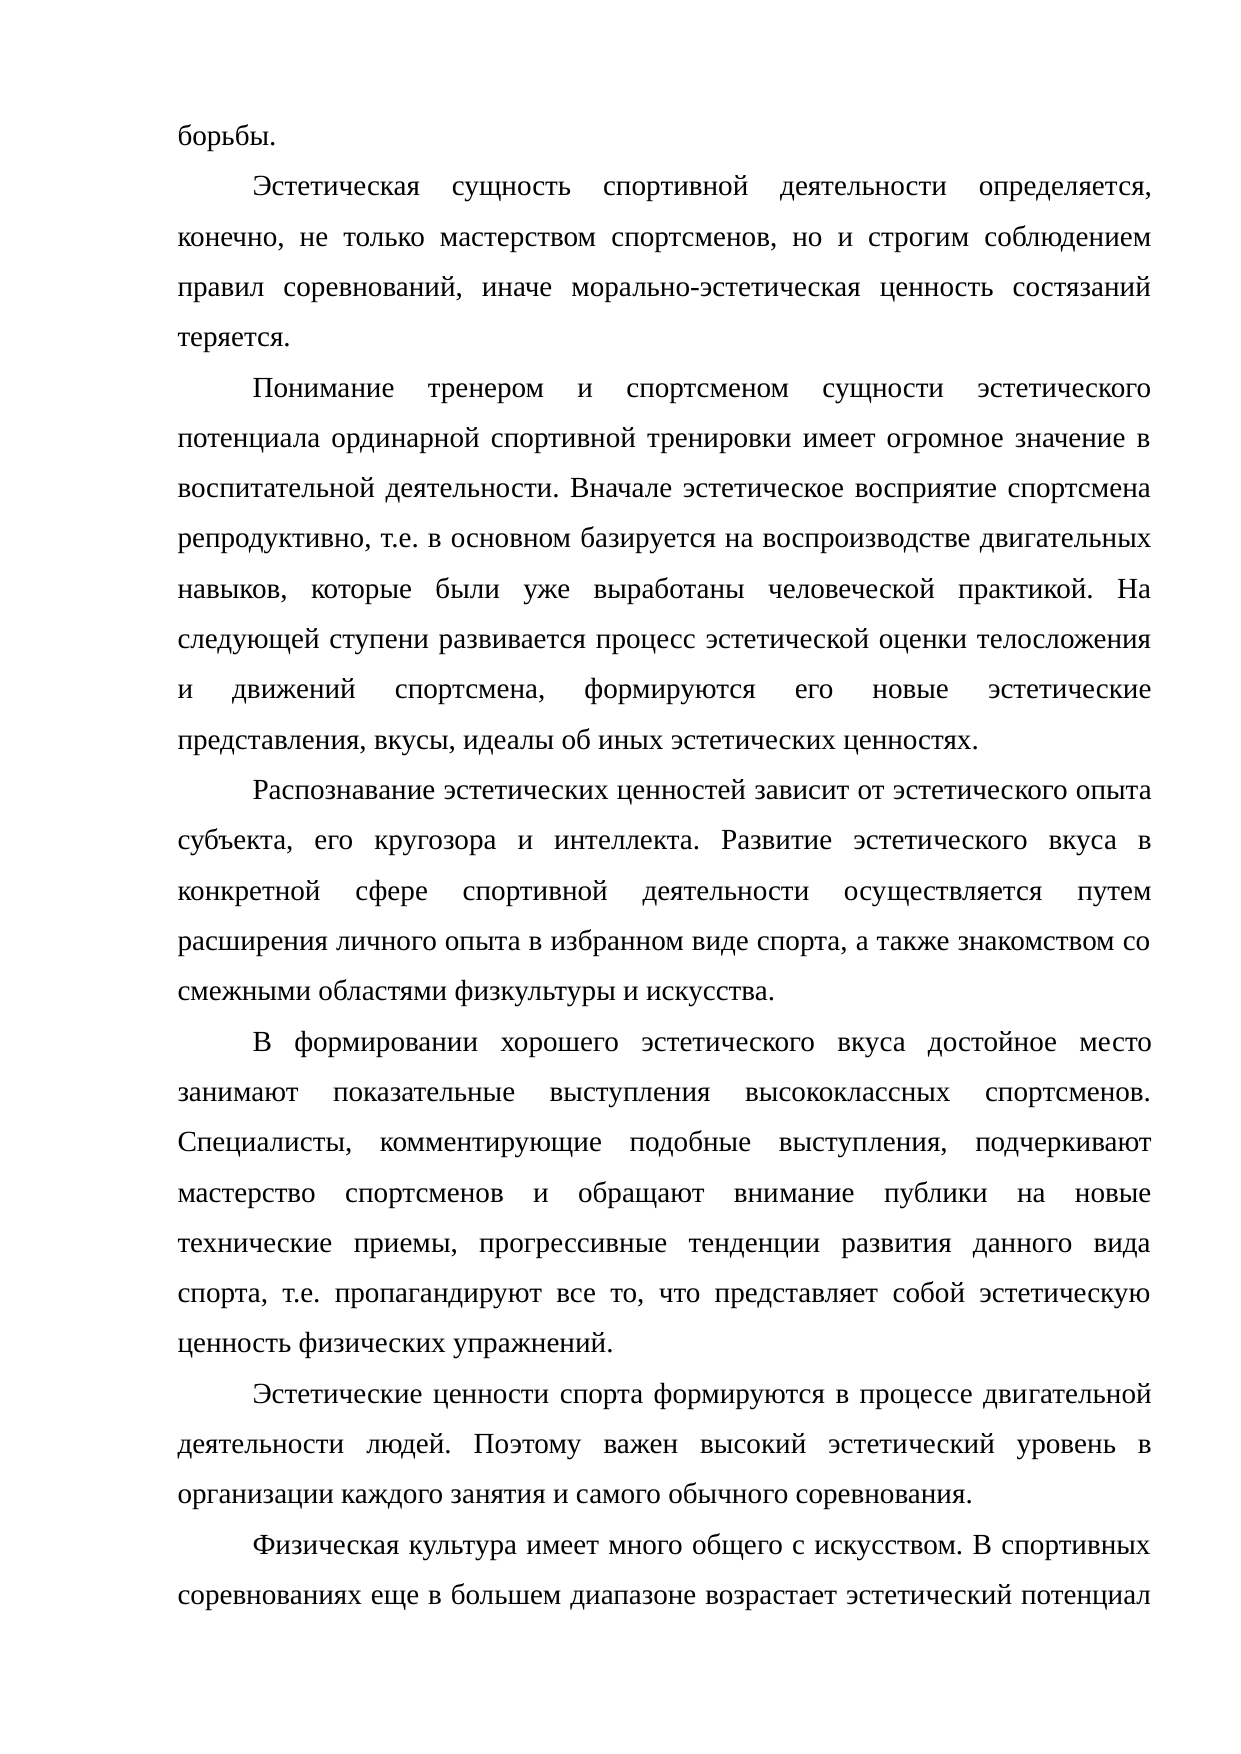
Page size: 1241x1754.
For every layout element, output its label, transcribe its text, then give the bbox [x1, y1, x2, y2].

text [177, 1527, 1152, 1611]
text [177, 118, 1152, 152]
text В формировании хорошего эстетического вкуса достойное место занимают показательные выступления высококлассных спортсменов. Специалисты, комментирующие подобные выступления, подчеркивают мастерство спортсменов и обращают внимание публики на новые технические приемы, прогрессивные тенденции развития данного вида спорта, т.е. пропагандируют все то, что представляет собой эстетическую ценность физических упражнений. [177, 1024, 1152, 1359]
text Распознавание эстетических ценностей зависит от эстетического опыта субъекта, его кругозора и интеллекта. Развитие эстетического вкуса в конкретной сфере спортивной деятельности осуществляется путем расширения личного опыта в избранном виде спорта, а также знакомством со смежными областями физкультуры и искусства. [177, 772, 1152, 1007]
text Эстетические ценности спорта формируются в процессе двигательной деятельности людей. Поэтому важен высокий эстетический уровень в организации каждого занятия и самого обычного соревнования. [177, 1376, 1152, 1510]
text Эстетическая сущность спортивной деятельности определяется, конечно, не только мастерством спортсменов, но и строгим соблюдением правил соревнований, иначе морально-эстетическая ценность состязаний теряется. [177, 168, 1152, 353]
text Понимание тренером и спортсменом сущности эстетического потенциала ординарной спортивной тренировки имеет огромное значение в воспитательной деятельности. Вначале эстетическое восприятие спортсмена репродуктивно, т.е. в основном базируется на воспроизводстве двигательных навыков, которые были уже выработаны человеческой практикой. На следующей ступени развивается процесс эстетической оценки телосложения и движений спортсмена, формируются его новые эстетические представления, вкусы, идеалы об иных эстетических ценностях. [177, 370, 1152, 755]
